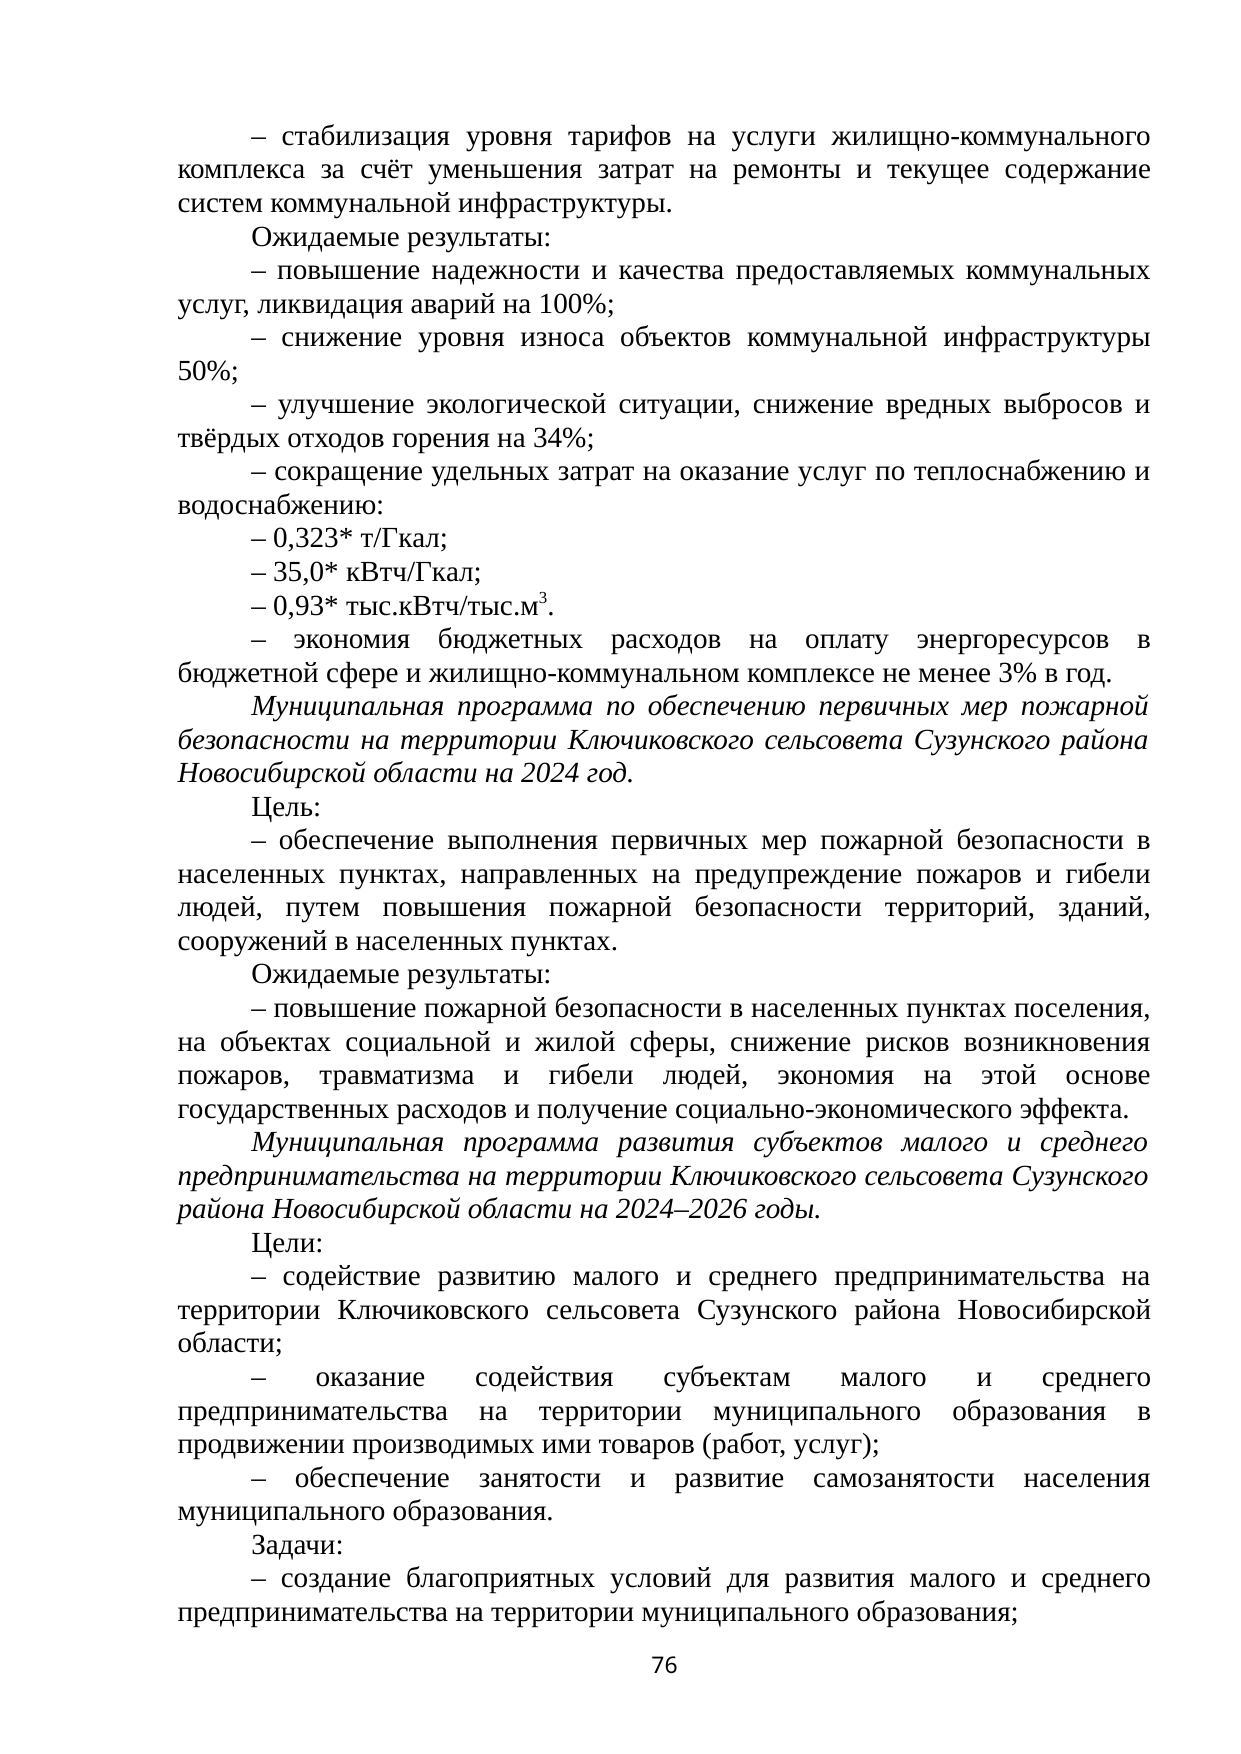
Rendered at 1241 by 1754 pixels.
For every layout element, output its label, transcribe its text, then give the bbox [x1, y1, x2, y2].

text Задачи: [177, 1527, 1152, 1560]
text Цели: [177, 1225, 1152, 1258]
text ‒ 0,323* т/Гкал; [177, 521, 1152, 554]
text Ожидаемые результаты: [177, 957, 1152, 990]
text ‒ обеспечение выполнения первичных мер пожарной безопасности в населенных пунктах, направленных на предупреждение пожаров и гибели людей, путем повышения пожарной безопасности территорий, зданий, сооружений в населенных пунктах. [177, 822, 1152, 957]
text ‒ обеспечение занятости и развитие самозанятости населения муниципального образования. [177, 1460, 1152, 1527]
text Муниципальная программа по обеспечению первичных мер пожарной безопасности на территории Ключиковского сельсовета Сузунского района Новосибирской области на 2024 год. [177, 688, 1152, 789]
text ‒ улучшение экологической ситуации, снижение вредных выбросов и твёрдых отходов горения на 34%; [177, 386, 1152, 453]
text ‒ создание благоприятных условий для развития малого и среднего предпринимательства на территории муниципального образования; [177, 1560, 1152, 1627]
text Муниципальная программа развития субъектов малого и среднего предпринимательства на территории Ключиковского сельсовета Сузунского района Новосибирской области на 2024–2026 годы. [177, 1124, 1152, 1225]
text ‒ 0,93* тыс.кВтч/тыс.м3. [177, 588, 1152, 621]
text Ожидаемые результаты: [177, 219, 1152, 252]
text Цель: [177, 789, 1152, 822]
text ‒ стабилизация уровня тарифов на услуги жилищно-коммунального комплекса за счёт уменьшения затрат на ремонты и текущее содержание систем коммунальной инфраструктуры. [177, 118, 1152, 219]
text ‒ содействие развитию малого и среднего предпринимательства на территории Ключиковского сельсовета Сузунского района Новосибирской области; [177, 1258, 1152, 1359]
text ‒ оказание содействия субъектам малого и среднего предпринимательства на территории муниципального образования в продвижении производимых ими товаров (работ, услуг); [177, 1359, 1152, 1460]
text ‒ 35,0* кВтч/Гкал; [177, 554, 1152, 588]
text ‒ сокращение удельных затрат на оказание услуг по теплоснабжению и водоснабжению: [177, 453, 1152, 521]
text ‒ повышение надежности и качества предоставляемых коммунальных услуг, ликвидация аварий на 100%; [177, 252, 1152, 319]
text ‒ снижение уровня износа объектов коммунальной инфраструктуры 50%; [177, 319, 1152, 386]
text ‒ экономия бюджетных расходов на оплату энергоресурсов в бюджетной сфере и жилищно-коммунальном комплексе не менее 3% в год. [177, 621, 1152, 688]
text ‒ повышение пожарной безопасности в населенных пунктах поселения, на объектах социальной и жилой сферы, снижение рисков возникновения пожаров, травматизма и гибели людей, экономия на этой основе государственных расходов и получение социально-экономического эффекта. [177, 990, 1152, 1124]
